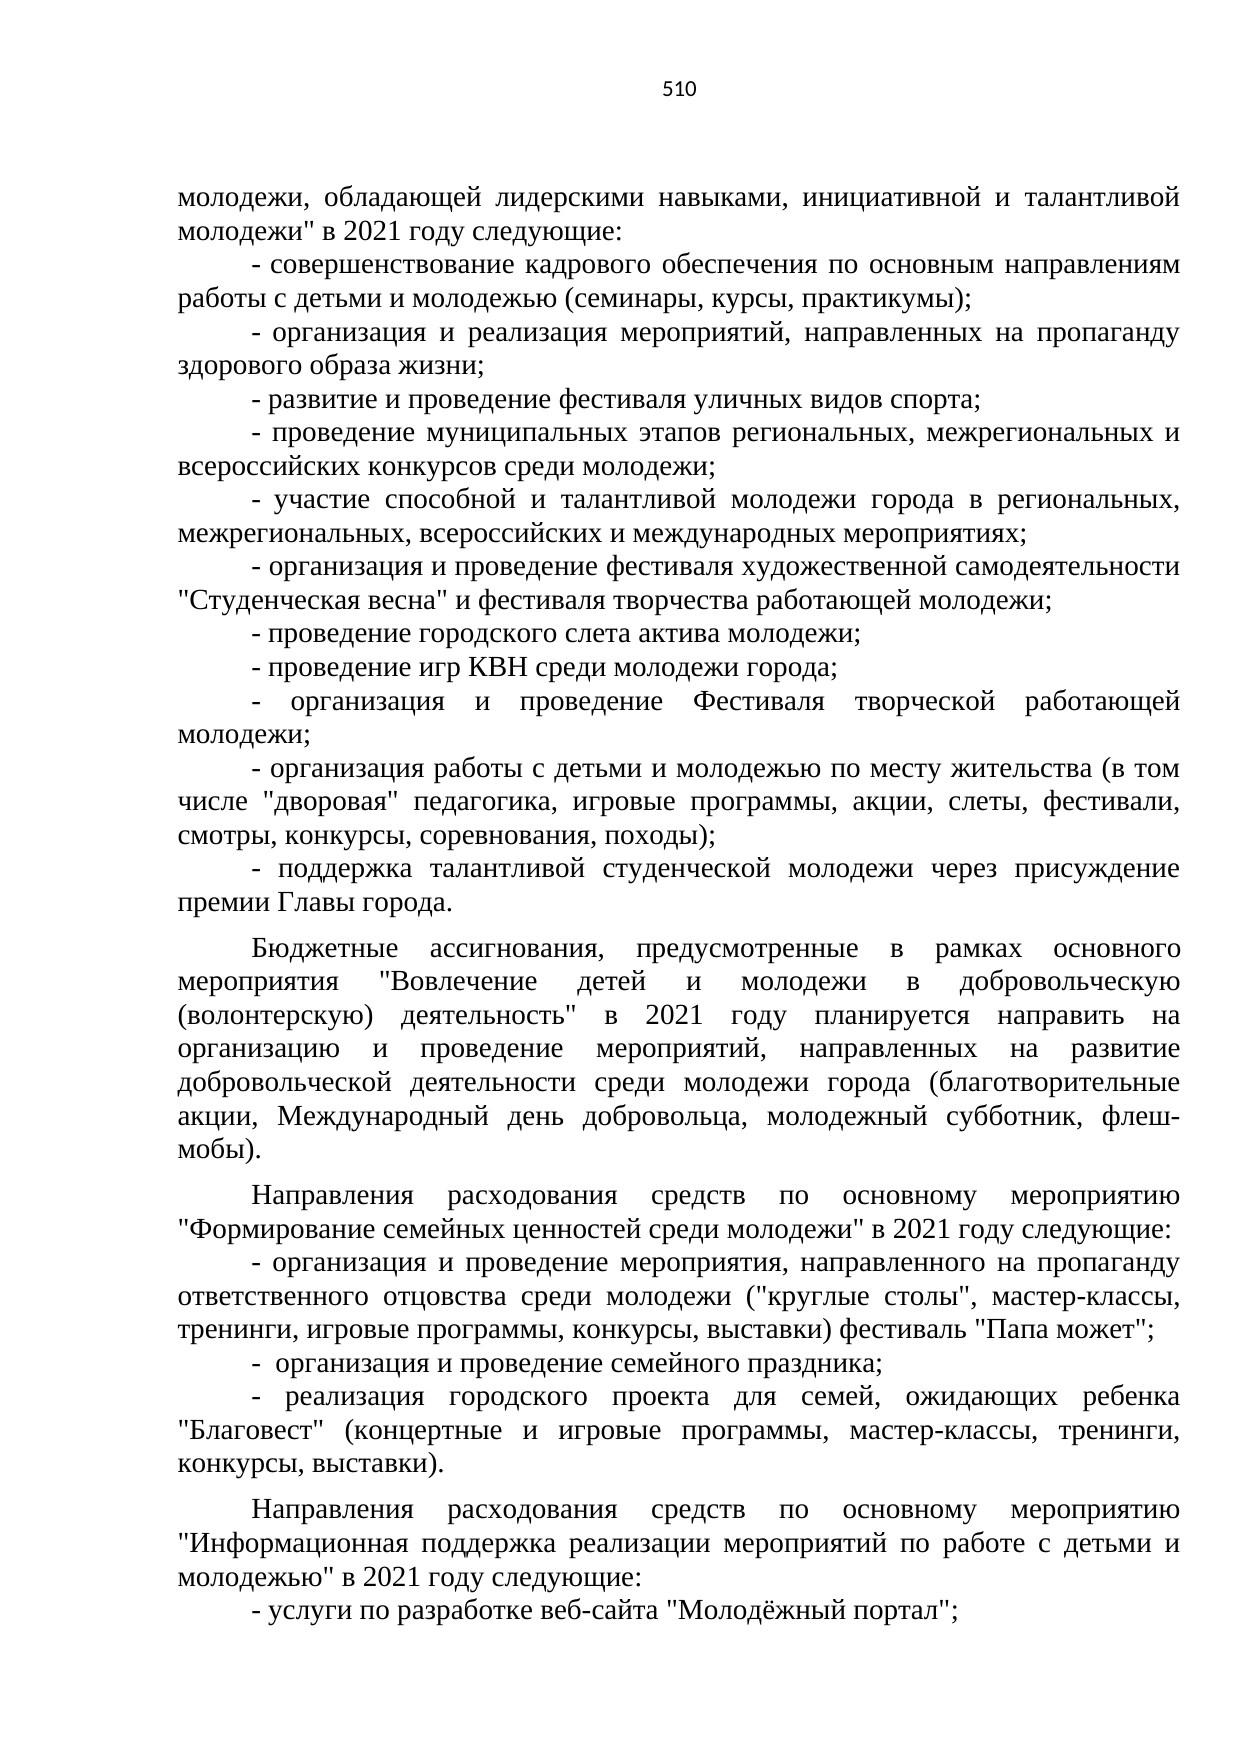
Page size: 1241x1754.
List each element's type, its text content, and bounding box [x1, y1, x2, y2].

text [177, 179, 1181, 247]
text Направления расходования средств по основному мероприятию "Информационная поддержка реализации мероприятий по работе с детьми и молодежью" в 2021 году следующие: [177, 1492, 1181, 1592]
text - проведение муниципальных этапов региональных, межрегиональных и всероссийских конкурсов среди молодежи; [177, 414, 1181, 481]
text - участие способной и талантливой молодежи города в региональных, межрегиональных, всероссийских и международных мероприятиях; [177, 481, 1181, 548]
text - совершенствование кадрового обеспечения по основным направлениям работы с детьми и молодежью (семинары, курсы, практикумы); [177, 247, 1181, 314]
text - организация и проведение фестиваля художественной самодеятельности "Студенческая весна" и фестиваля творчества работающей молодежи; [177, 548, 1181, 616]
text - организация и проведение Фестиваля творческой работающей молодежи; [177, 683, 1181, 750]
text Направления расходования средств по основному мероприятию "Формирование семейных ценностей среди молодежи" в 2021 году следующие: [177, 1177, 1181, 1244]
text - организация и проведение мероприятия, направленного на пропаганду ответственного отцовства среди молодежи ("круглые столы", мастер-классы, тренинги, игровые программы, конкурсы, выставки) фестиваль "Папа может"; [177, 1244, 1181, 1345]
text - реализация городского проекта для семей, ожидающих ребенка "Благовест" (концертные и игровые программы, мастер-классы, тренинги, конкурсы, выставки). [177, 1378, 1181, 1479]
text - поддержка талантливой студенческой молодежи через присуждение премии Главы города. [177, 850, 1181, 917]
text - проведение городского слета актива молодежи; [177, 616, 1181, 649]
text Бюджетные ассигнования, предусмотренные в рамках основного мероприятия "Вовлечение детей и молодежи в добровольческую (волонтерскую) деятельность" в 2021 году планируется направить на организацию и проведение мероприятий, направленных на развитие добровольческой деятельности среди молодежи города (благотворительные акции, Международный день добровольца, молодежный субботник, флеш-мобы). [177, 930, 1181, 1165]
text - услуги по разработке веб-сайта "Молодёжный портал"; [177, 1592, 1181, 1626]
text - организация и реализация мероприятий, направленных на пропаганду здорового образа жизни; [177, 314, 1181, 381]
text - организация работы с детьми и молодежью по месту жительства (в том числе "дворовая" педагогика, игровые программы, акции, слеты, фестивали, смотры, конкурсы, соревнования, походы); [177, 750, 1181, 850]
text - развитие и проведение фестиваля уличных видов спорта; [177, 381, 1181, 414]
text - проведение игр КВН среди молодежи города; [177, 649, 1181, 683]
text - организация и проведение семейного праздника; [177, 1345, 1181, 1378]
